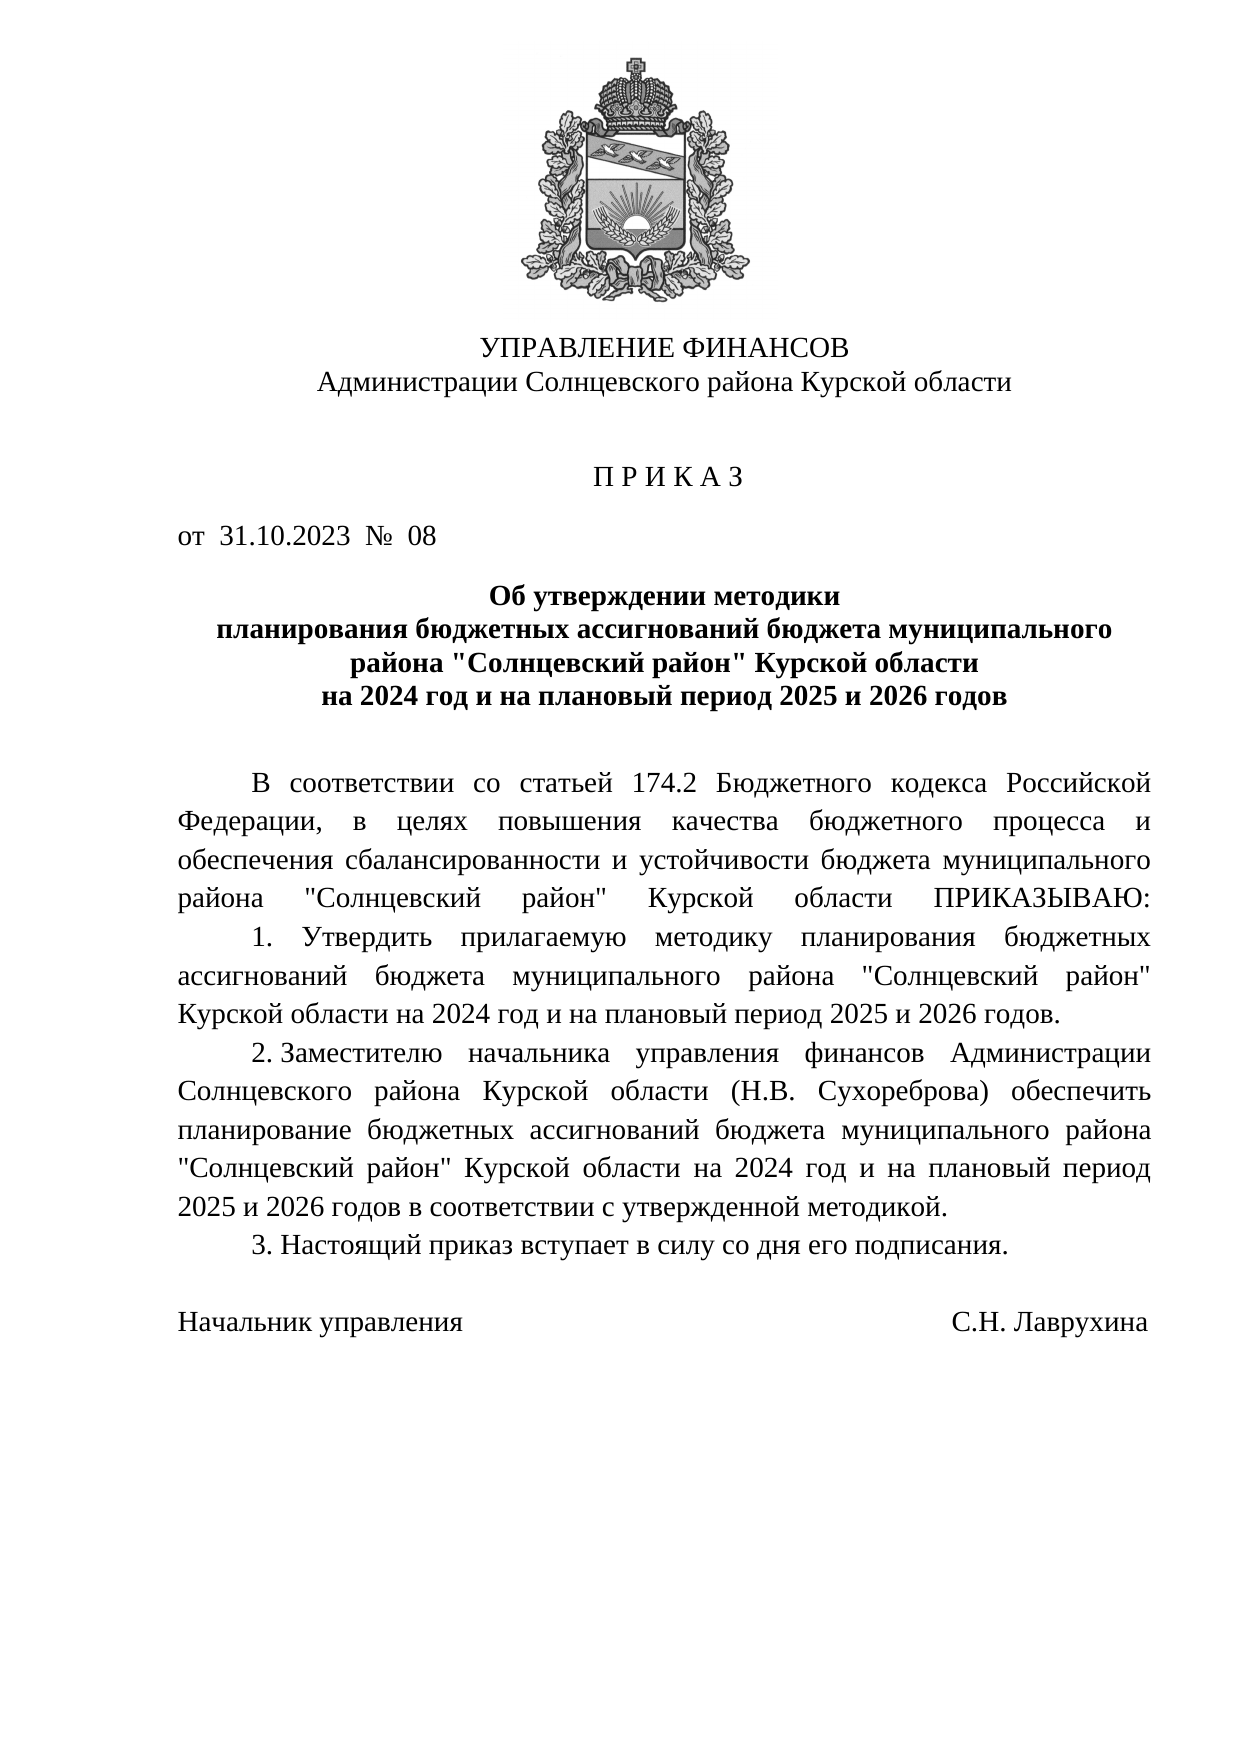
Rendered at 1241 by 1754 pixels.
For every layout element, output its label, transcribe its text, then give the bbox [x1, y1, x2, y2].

text Начальник управления С.Н. Лаврухина [177, 1304, 1152, 1338]
text Администрации Солнцевского района Курской области [177, 364, 1152, 397]
text 3. Настоящий приказ вступает в силу со дня его подписания. [177, 1227, 1152, 1261]
text от 31.10.2023 № 08 [177, 518, 1152, 552]
text УПРАВЛЕНИЕ ФИНАНСОВ [177, 330, 1152, 364]
text 2. Заместителю начальника управления финансов Администрации Солнцевского района Курской области (Н.В. Сухореброва) обеспечить планирование бюджетных ассигнований бюджета муниципального района "Солнцевский район" Курской области на 2024 год и на плановый период 2025 и 2026 годов в соответствии с утвержденной методикой. [177, 1035, 1152, 1222]
text планирования бюджетных ассигнований бюджета муниципального района "Солнцевский район" Курской области [177, 611, 1152, 678]
text на 2024 год и на плановый период 2025 и 2026 годов [177, 678, 1152, 712]
picture [502, 41, 779, 323]
text П Р И К А З [177, 459, 1152, 493]
text В соответствии со статьей 174.2 Бюджетного кодекса Российской Федерации, в целях повышения качества бюджетного процесса и обеспечения сбалансированности и устойчивости бюджета муниципального района "Солнцевский район" Курской области ПРИКАЗЫВАЮ: 1. Утвердить прилагаемую методику планирования бюджетных ассигнований бюджета муниципального района "Солнцевский район" Курской области на 2024 год и на плановый период 2025 и 2026 годов. [177, 765, 1152, 1030]
text Об утверждении методики [177, 578, 1152, 611]
